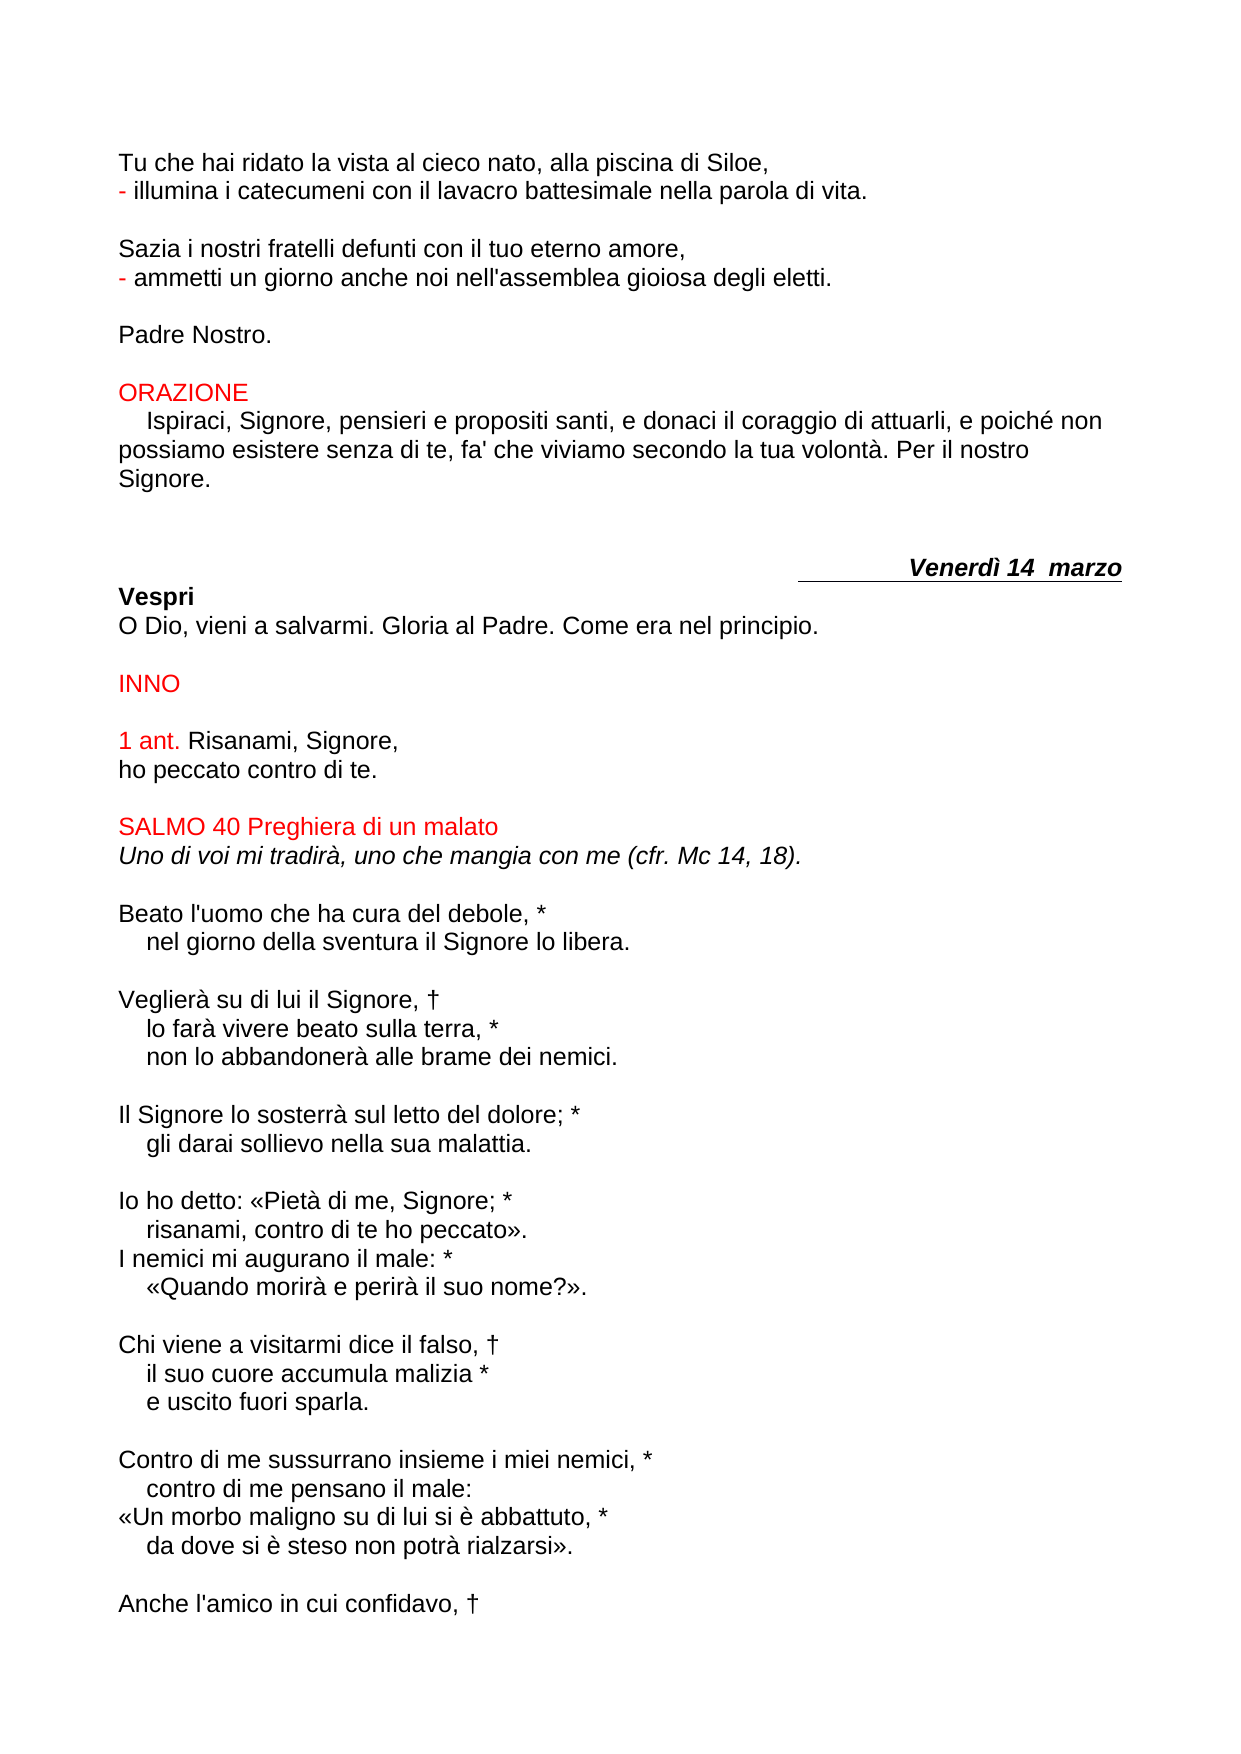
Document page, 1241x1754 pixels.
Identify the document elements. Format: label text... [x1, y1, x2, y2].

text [118, 582, 1122, 1617]
text Venerdì 14 marzo [797, 553, 1122, 582]
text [118, 148, 1122, 553]
